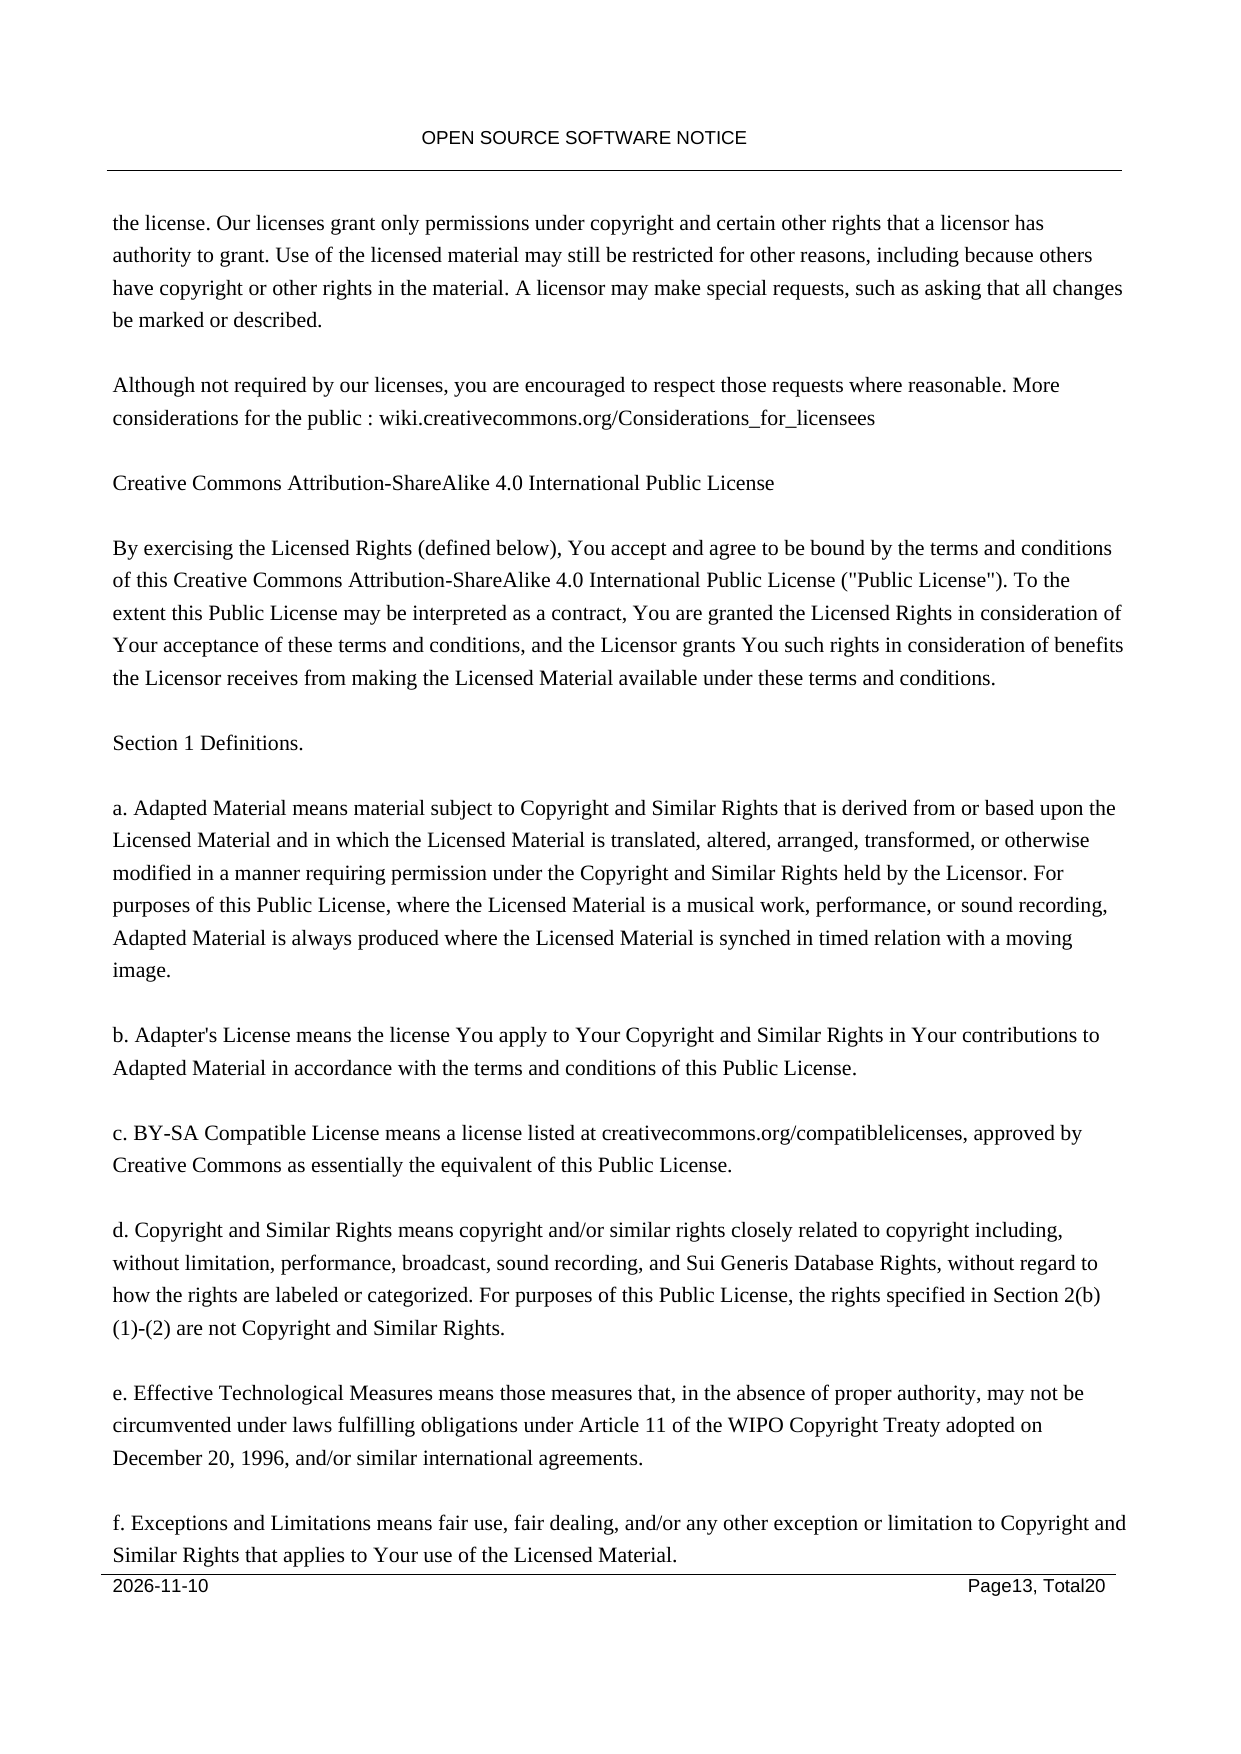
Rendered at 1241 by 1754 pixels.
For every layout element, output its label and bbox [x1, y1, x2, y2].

text [112, 206, 1128, 1571]
